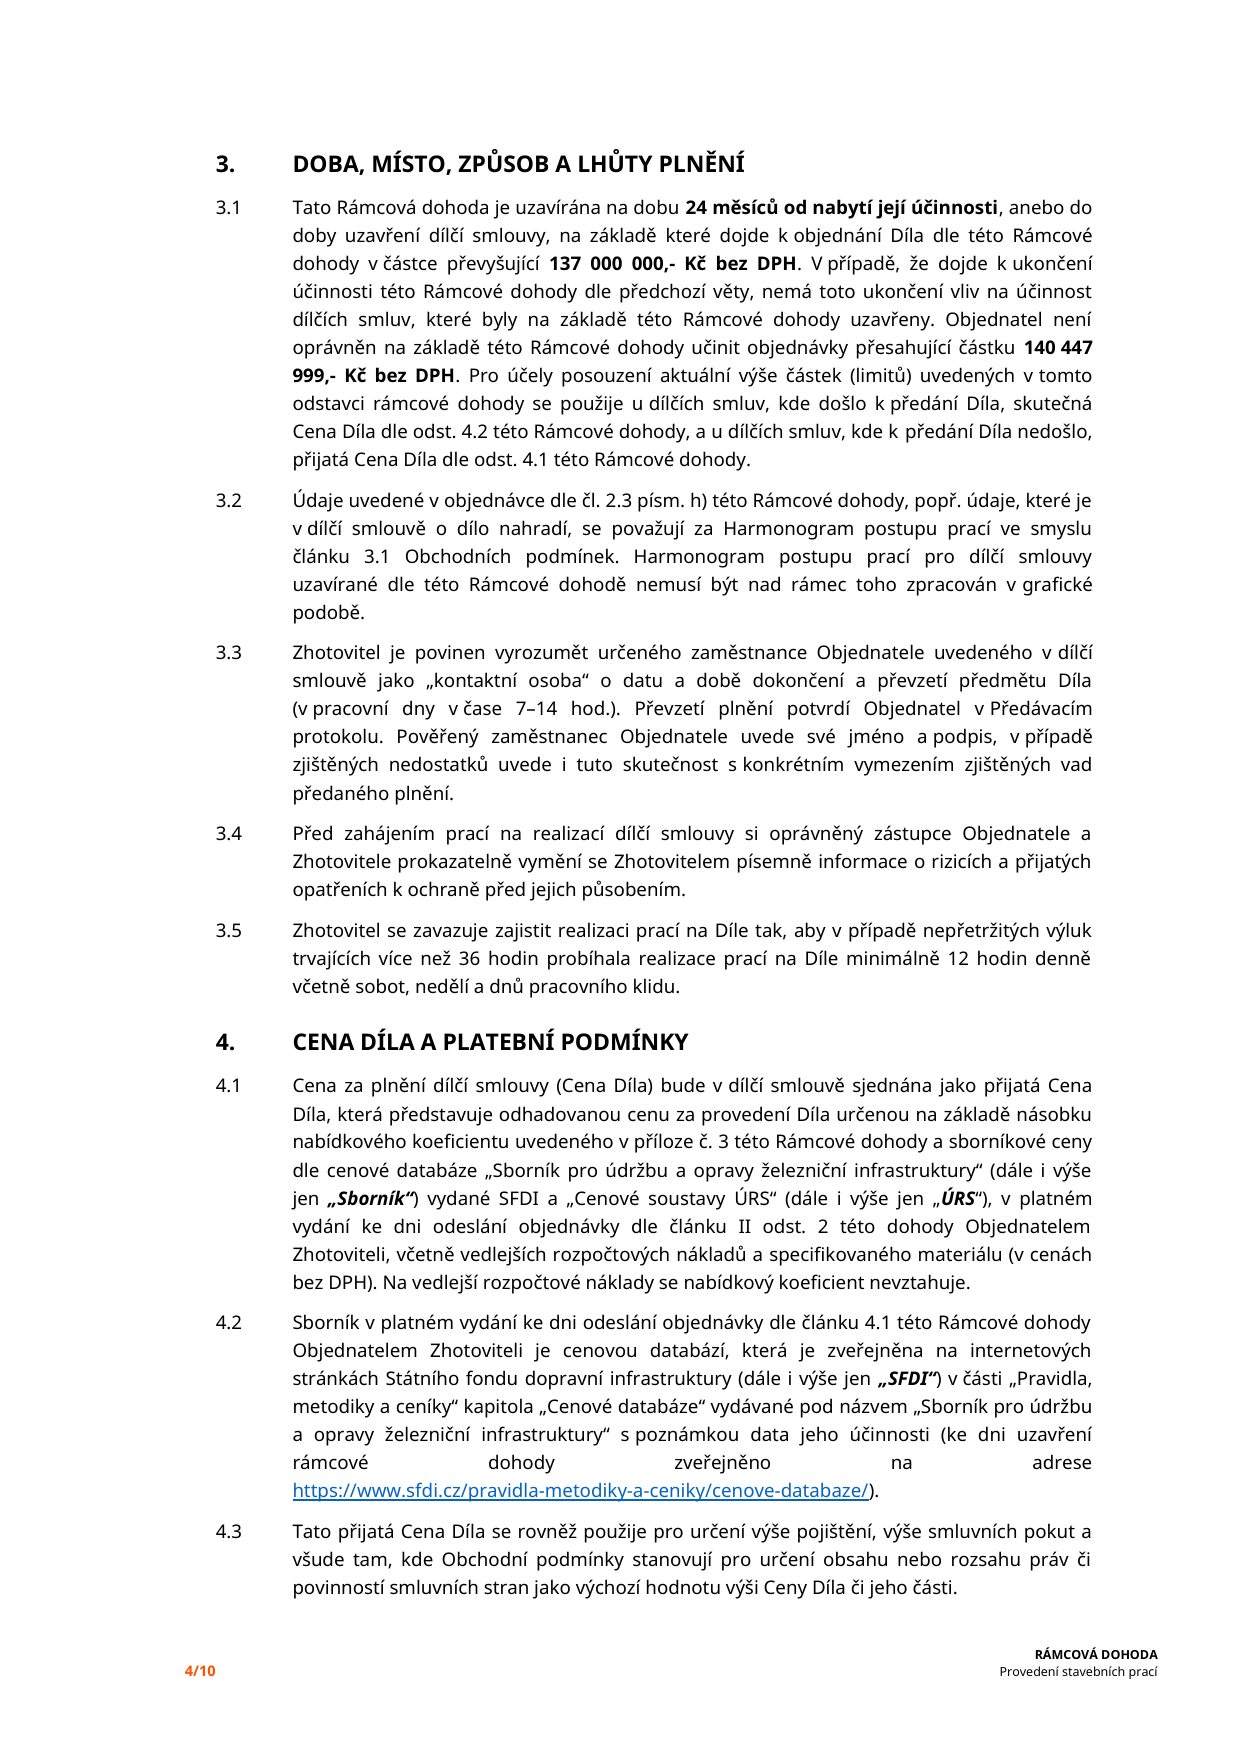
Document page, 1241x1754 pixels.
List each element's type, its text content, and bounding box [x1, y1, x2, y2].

text Zhotovitel je povinen vyrozumět určeného zaměstnance Objednatele uvedeného v dílčí smlouvě jako „kontaktní osoba“ o datu a době dokončení a převzetí předmětu Díla (v pracovní dny v čase 7–14 hod.). Převzetí plnění potvrdí Objednatel v Předávacím protokolu. Pověřený zaměstnanec Objednatele uvede své jméno a podpis, v případě zjištěných nedostatků uvede i tuto skutečnost s konkrétním vymezením zjištěných vad předaného plnění. [216, 640, 1093, 805]
text Tato přijatá Cena Díla se rovněž použije pro určení výše pojištění, výše smluvních pokut a všude tam, kde Obchodní podmínky stanovují pro určení obsahu nebo rozsahu práv či povinností smluvních stran jako výchozí hodnotu výši Ceny Díla či jeho části. [216, 1518, 1093, 1600]
text Tato Rámcová dohoda je uzavírána na dobu 24 měsíců od nabytí její účinnosti, anebo do doby uzavření dílčí smlouvy, na základě které dojde k objednání Díla dle této Rámcové dohody v částce převyšující 137 000 000,- Kč bez DPH. V případě, že dojde k ukončení účinnosti této Rámcové dohody dle předchozí věty, nemá toto ukončení vliv na účinnost dílčích smluv, které byly na základě této Rámcové dohody uzavřeny. Objednatel není oprávněn na základě této Rámcové dohody učinit objednávky přesahující částku 140 447 999,- Kč bez DPH. Pro účely posouzení aktuální výše částek (limitů) uvedených v tomto odstavci rámcové dohody se použije u dílčích smluv, kde došlo k předání Díla, skutečná Cena Díla dle odst. 4.2 této Rámcové dohody, a u dílčích smluv, kde k předání Díla nedošlo, přijatá Cena Díla dle odst. 4.1 této Rámcové dohody. [216, 194, 1093, 472]
text CENA DÍLA A PLATEBNÍ PODMÍNKY [216, 1026, 1093, 1057]
text Údaje uvedené v objednávce dle čl. 2.3 písm. h) této Rámcové dohody, popř. údaje, které je v dílčí smlouvě o dílo nahradí, se považují za Harmonogram postupu prací ve smyslu článku 3.1 Obchodních podmínek. Harmonogram postupu prací pro dílčí smlouvy uzavírané dle této Rámcové dohodě nemusí být nad rámec toho zpracován v grafické podobě. [216, 487, 1093, 625]
text Zhotovitel se zavazuje zajistit realizaci prací na Díle tak, aby v případě nepřetržitých výluk trvajících více než 36 hodin probíhala realizace prací na Díle minimálně 12 hodin denně včetně sobot, nedělí a dnů pracovního klidu. [216, 917, 1093, 998]
text Sborník v platném vydání ke dni odeslání objednávky dle článku 4.1 této Rámcové dohody Objednatelem Zhotoviteli je cenovou databází, která je zveřejněna na internetových stránkách Státního fondu dopravní infrastruktury (dále i výše jen „SFDI“) v části „Pravidla, metodiky a ceníky“ kapitola „Cenové databáze“ vydávané pod názvem „Sborník pro údržbu a opravy železniční infrastruktury“ s poznámkou data jeho účinnosti (ke dni uzavření rámcové dohody zveřejněno na adrese https://www.sfdi.cz/pravidla-metodiky-a-ceniky/cenove-databaze/). [216, 1309, 1093, 1503]
text DOBA, MÍSTO, ZPŮSOB A LHŮTY PLNĚNÍ [216, 147, 1093, 179]
list Cena za plnění dílčí smlouvy (Cena Díla) bude v dílčí smlouvě sjednána jako přijatá Cena Díla, která představuje odhadovanou cenu za provedení Díla určenou na základě násobku nabídkového koeficientu uvedeného v příloze č. 3 této Rámcové dohody a sborníkové ceny dle cenové databáze „Sborník pro údržbu a opravy železniční infrastruktury“ (dále i výše jen „Sborník“) vydané SFDI a „Cenové soustavy ÚRS“ (dále i výše jen „ÚRS“), v platném vydání ke dni odeslání objednávky dle článku II odst. 2 této dohody Objednatelem Zhotoviteli, včetně vedlejších rozpočtových nákladů a specifikovaného materiálu (v cenách bez DPH). Na vedlejší rozpočtové náklady se nabídkový koeficient nevztahuje. [216, 1073, 1093, 1294]
text Před zahájením prací na realizací dílčí smlouvy si oprávněný zástupce Objednatele a Zhotovitele prokazatelně vymění se Zhotovitelem písemně informace o rizicích a přijatých opatřeních k ochraně před jejich působením. [216, 820, 1093, 902]
